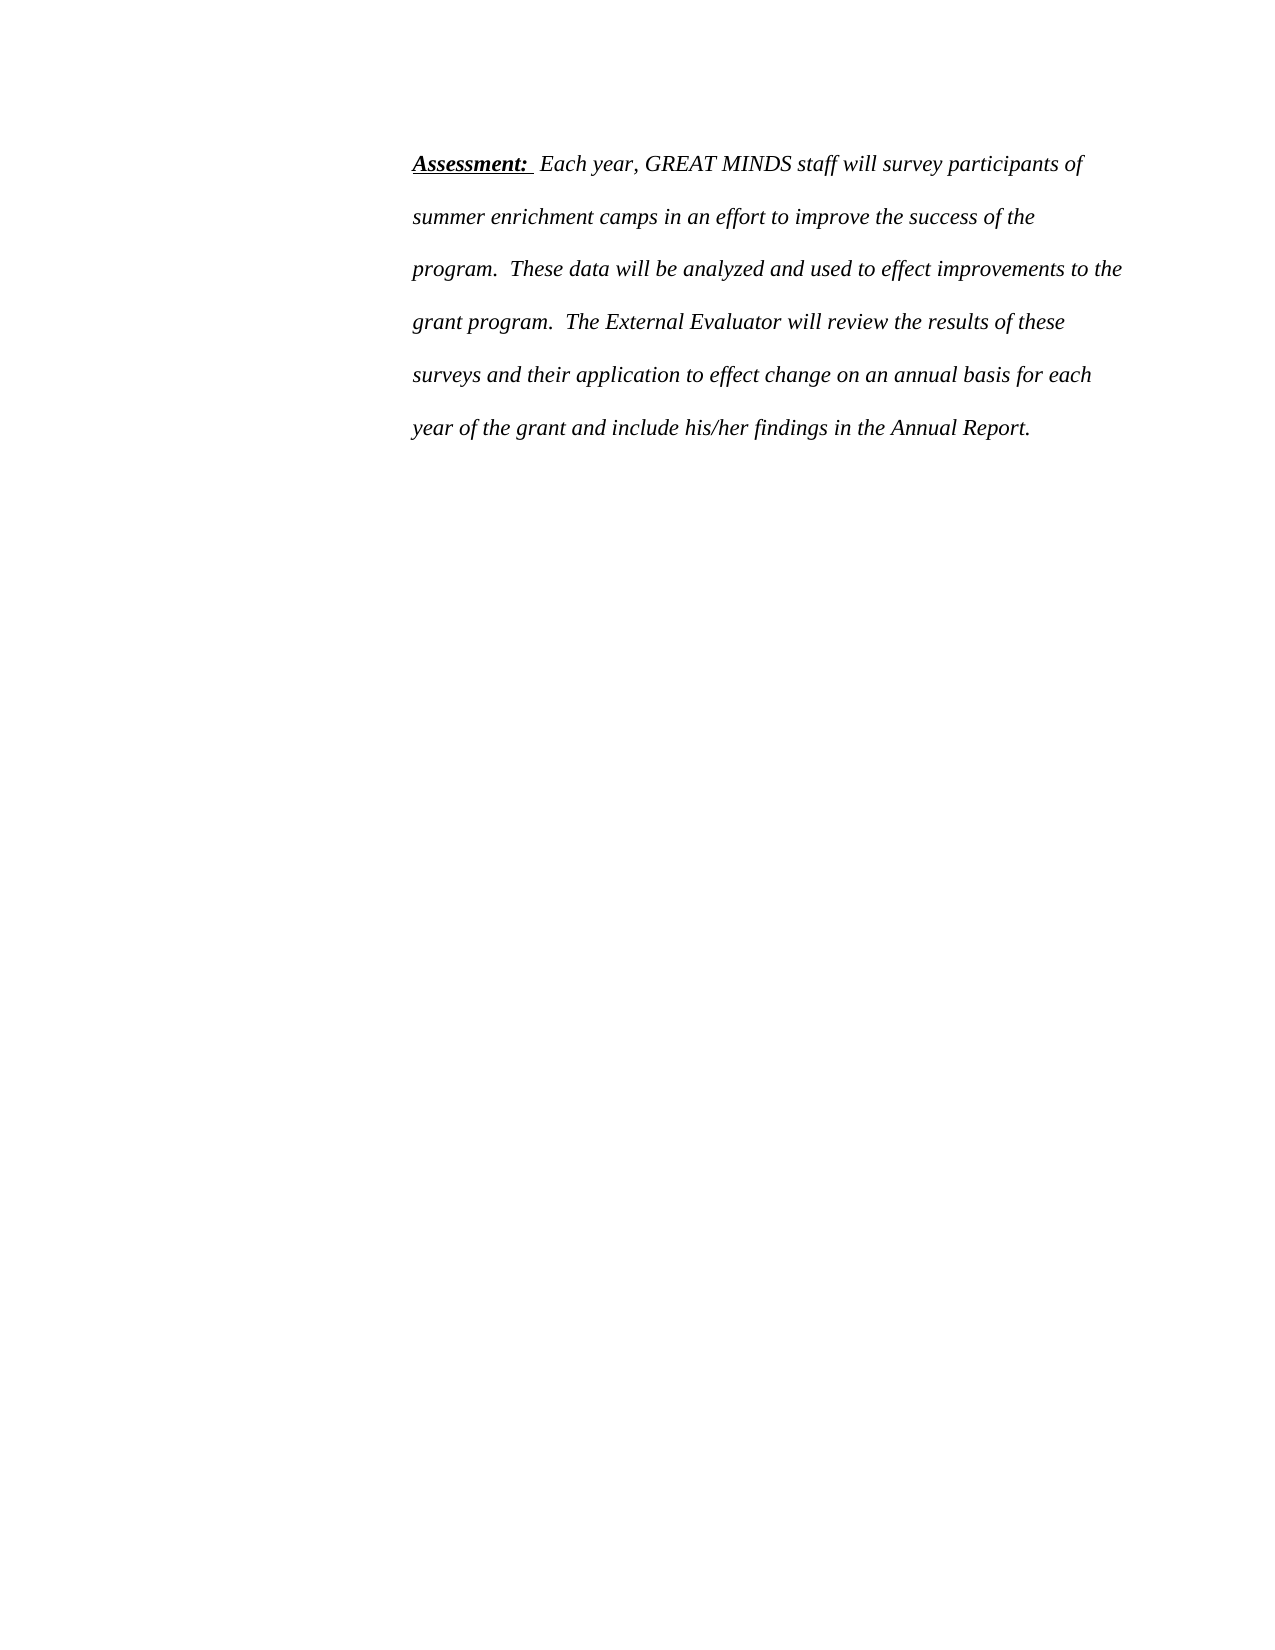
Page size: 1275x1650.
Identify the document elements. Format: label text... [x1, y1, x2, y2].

list Assessment: Each year, GREAT MINDS staff will survey participants of summer enrichment camps in an effort to improve the success of the program. These data will be analyzed and used to effect improvements to the grant program. The External Evaluator will review the results of these surveys and their application to effect change on an annual basis for each year of the grant and include his/her findings in the Annual Report. [412, 150, 1125, 440]
